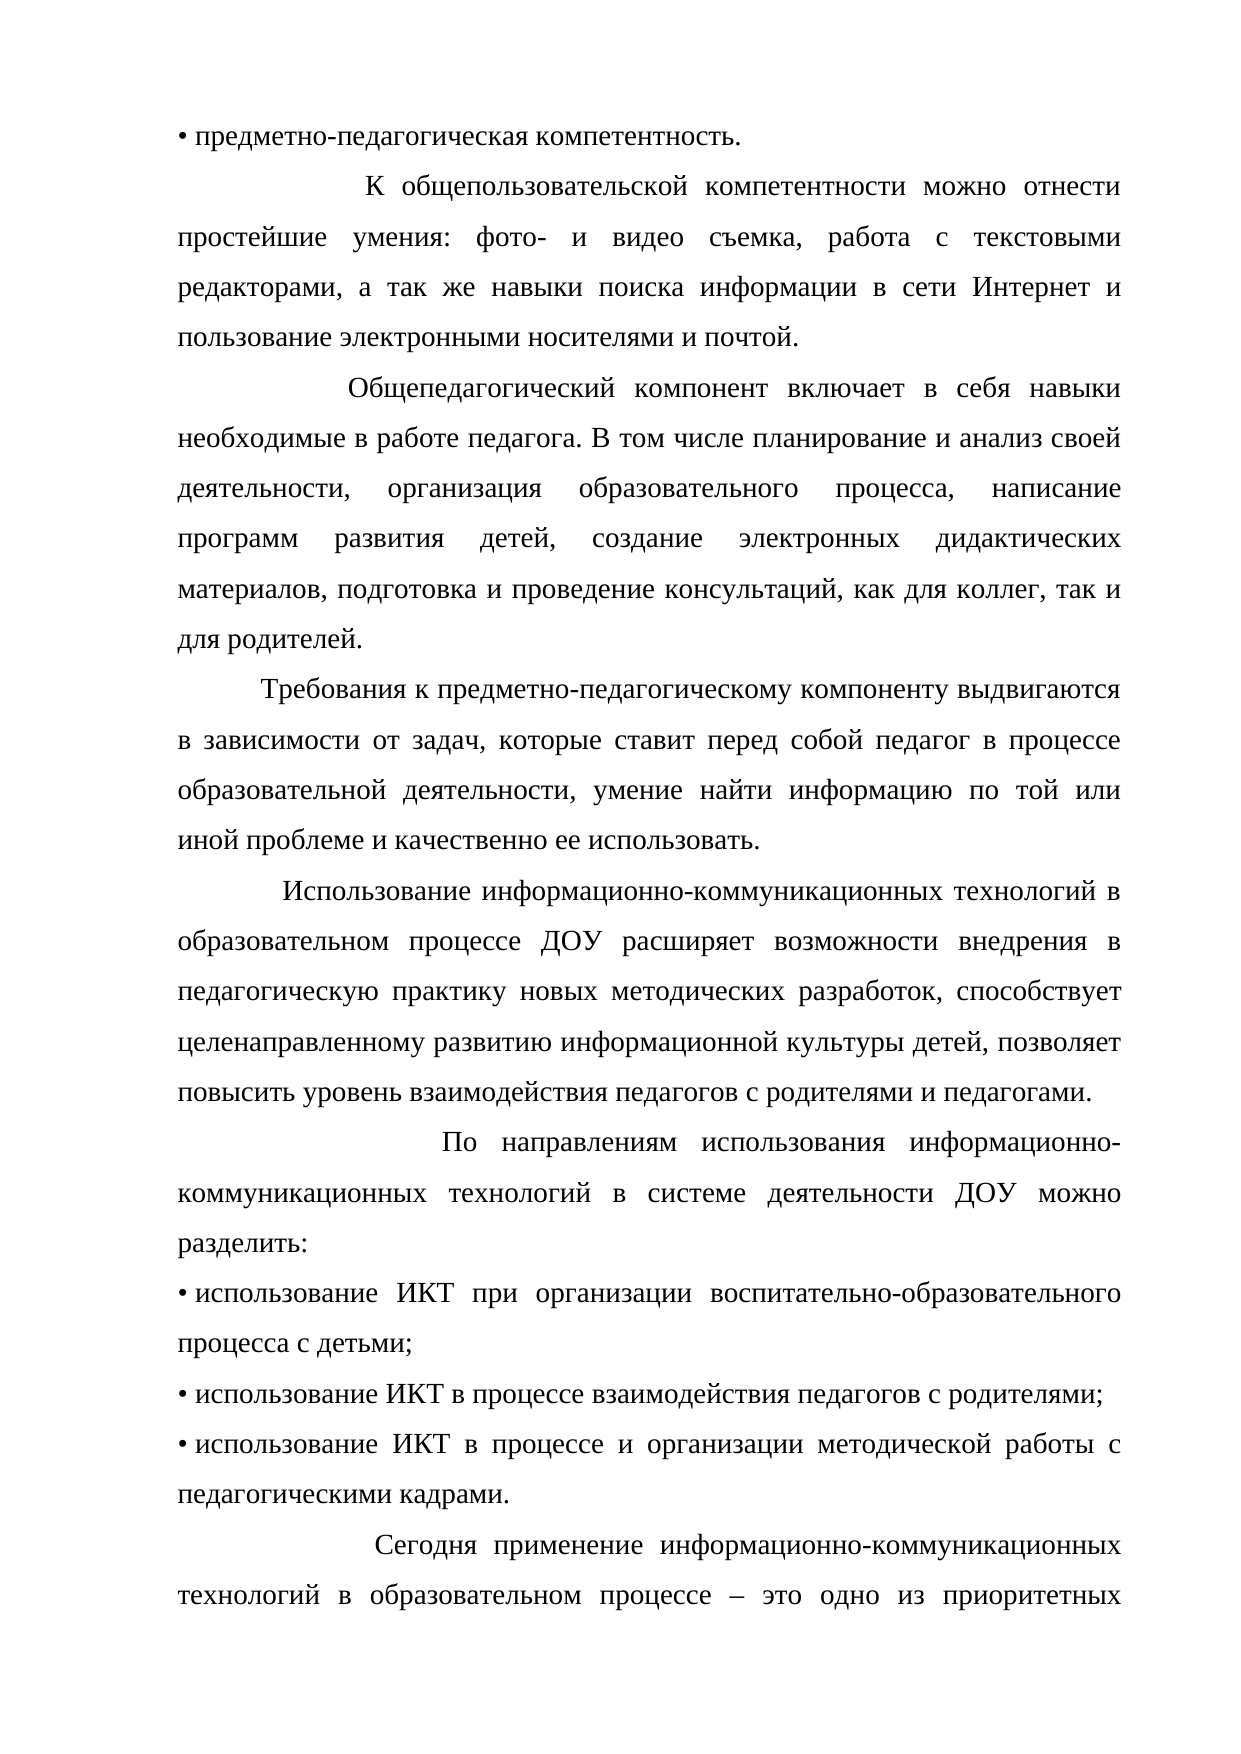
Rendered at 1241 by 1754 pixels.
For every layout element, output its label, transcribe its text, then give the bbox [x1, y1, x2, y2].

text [177, 1527, 1122, 1611]
text • предметно-педагогическая компетентность. [177, 118, 1122, 152]
text Требования к предметно-педагогическому компоненту выдвигаются в зависимости от задач, которые ставит перед собой педагог в процессе образовательной деятельности, умение найти информацию по той или иной проблеме и качественно ее использовать. [177, 672, 1122, 856]
text • использование ИКТ в процессе взаимодействия педагогов с родителями; [177, 1376, 1122, 1409]
text По направлениям использования информационно-коммуникационных технологий в системе деятельности ДОУ можно разделить: [177, 1124, 1122, 1258]
text • использование ИКТ в процессе и организации методической работы с педагогическими кадрами. [177, 1426, 1122, 1510]
text Использование информационно-коммуникационных технологий в образовательном процессе ДОУ расширяет возможности внедрения в педагогическую практику новых методических разработок, способствует целенаправленному развитию информационной культуры детей, позволяет повысить уровень взаимодействия педагогов с родителями и педагогами. [177, 873, 1122, 1108]
text Общепедагогический компонент включает в себя навыки необходимые в работе педагога. В том числе планирование и анализ своей деятельности, организация образовательного процесса, написание программ развития детей, создание электронных дидактических материалов, подготовка и проведение консультаций, как для коллег, так и для родителей. [177, 370, 1122, 655]
text • использование ИКТ при организации воспитательно-образовательного процесса с детьми; [177, 1275, 1122, 1359]
text К общепользовательской компетентности можно отнести простейшие умения: фото- и видео съемка, работа с текстовыми редакторами, а так же навыки поиска информации в сети Интернет и пользование электронными носителями и почтой. [177, 168, 1122, 353]
